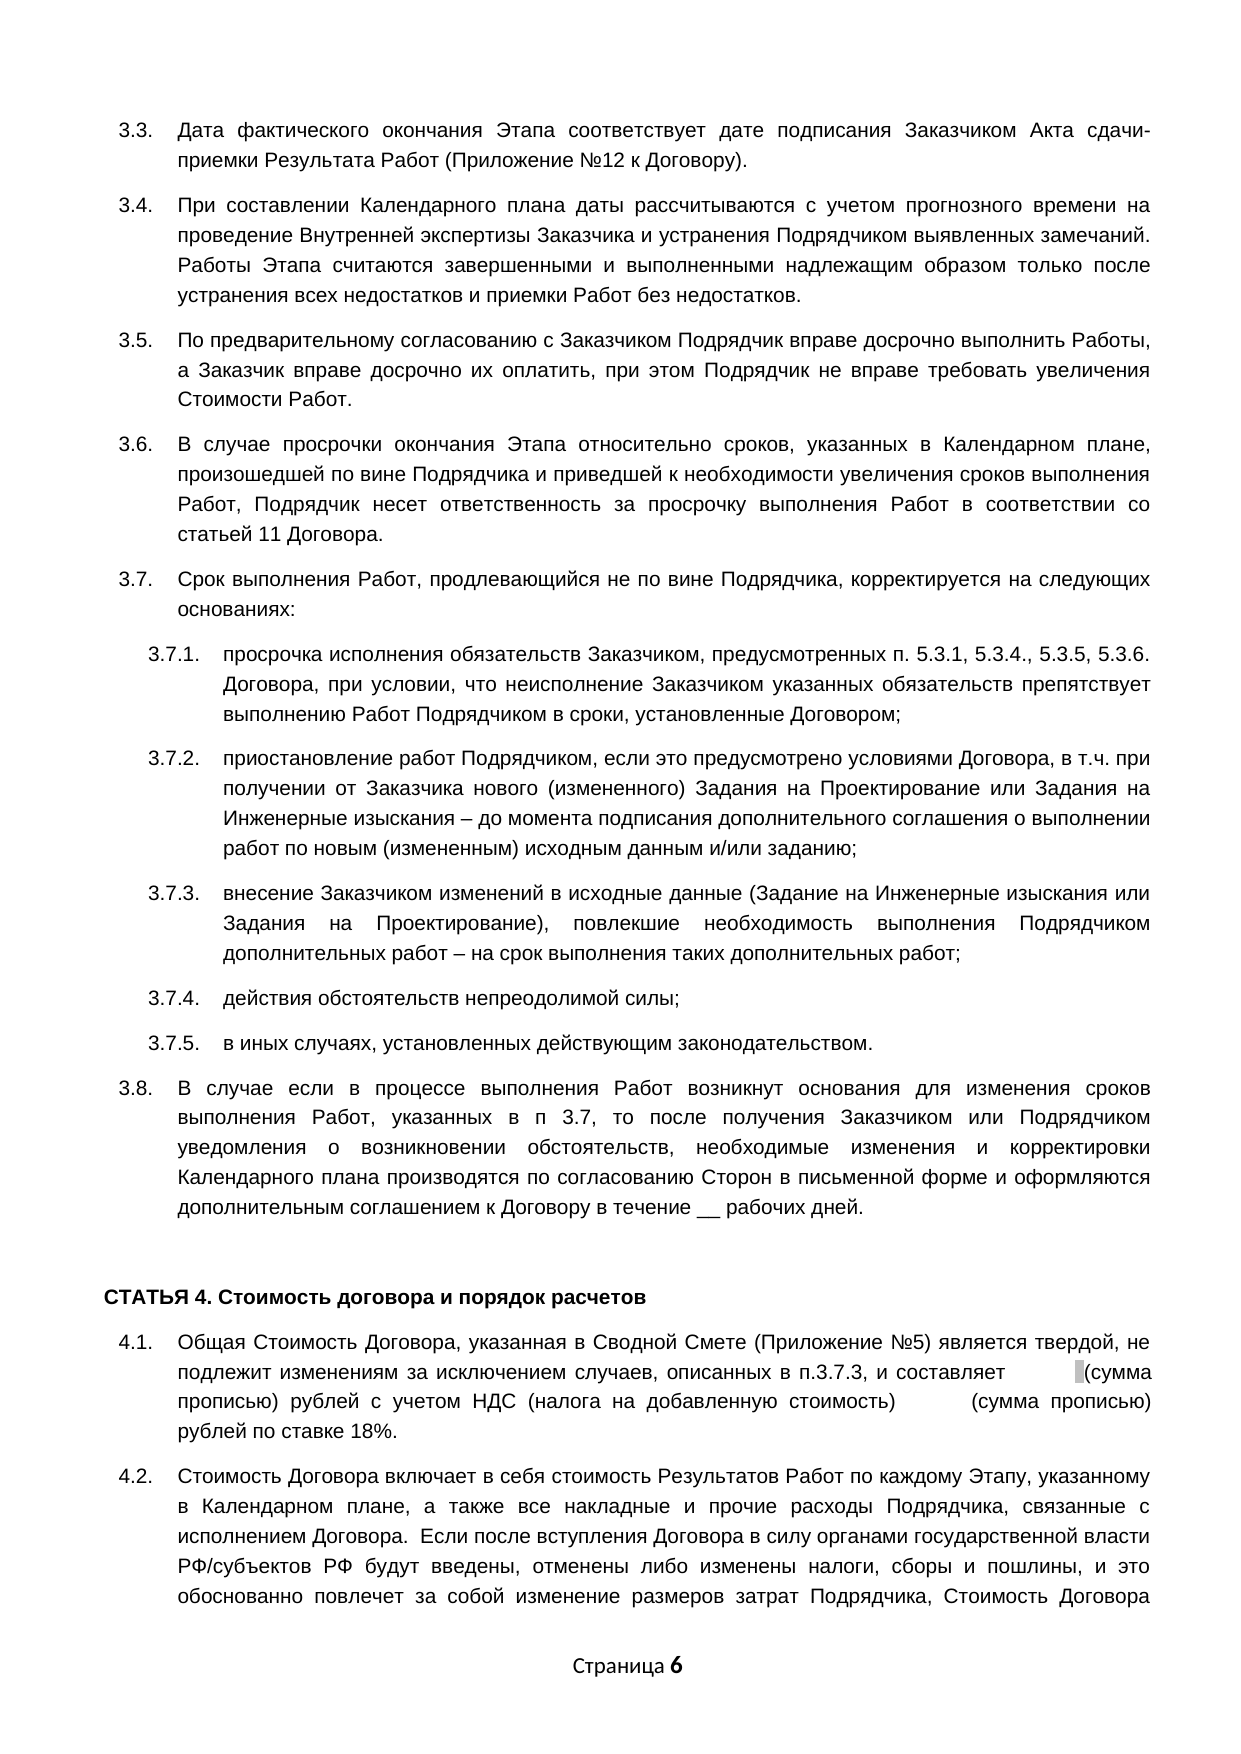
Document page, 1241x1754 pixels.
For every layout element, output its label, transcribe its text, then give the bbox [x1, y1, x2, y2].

list По предварительному согласованию с Заказчиком Подрядчик вправе досрочно выполнить Работы, а Заказчик вправе досрочно их оплатить, при этом Подрядчик не вправе требовать увеличения Стоимости Работ. [118, 327, 1152, 411]
list В случае если в процессе выполнения Работ возникнут основания для изменения сроков выполнения Работ, указанных в п 3.7, то после получения Заказчиком или Подрядчиком уведомления о возникновении обстоятельств, необходимые изменения и корректировки Календарного плана производятся по согласованию Сторон в письменной форме и оформляются дополнительным соглашением к Договору в течение __ рабочих дней. [118, 1075, 1152, 1219]
list Дата фактического окончания Этапа соответствует дате подписания Заказчиком Акта сдачи-приемки Результата Работ (Приложение №12 к Договору). [118, 118, 1152, 172]
subtitle СТАТЬЯ 4. Стоимость договора и порядок расчетов [103, 1285, 1152, 1309]
list приостановление работ Подрядчиком, если это предусмотрено условиями Договора, в т.ч. при получении от Заказчика нового (измененного) Задания на Проектирование или Задания на Инженерные изыскания – до момента подписания дополнительного соглашения о выполнении работ по новым (измененным) исходным данным и/или заданию; [148, 746, 1152, 860]
list действия обстоятельств непреодолимой силы; [148, 986, 1152, 1009]
list При составлении Календарного плана даты рассчитываются с учетом прогнозного времени на проведение Внутренней экспертизы Заказчика и устранения Подрядчиком выявленных замечаний. Работы Этапа считаются завершенными и выполненными надлежащим образом только после устранения всех недостатков и приемки Работ без недостатков. [118, 193, 1152, 307]
list в иных случаях, установленных действующим законодательством. [148, 1030, 1152, 1054]
list Общая Стоимость Договора, указанная в Сводной Смете (Приложение №5) является твердой, не подлежит изменениям за исключением случаев, описанных в п.3.7.3, и составляет (сумма прописью) рублей с учетом НДС (налога на добавленную стоимость) (сумма прописью) рублей по ставке 18%. [118, 1329, 1152, 1443]
list В случае просрочки окончания Этапа относительно сроков, указанных в Календарном плане, произошедшей по вине Подрядчика и приведшей к необходимости увеличения сроков выполнения Работ, Подрядчик несет ответственность за просрочку выполнения Работ в соответствии со статьей 11 Договора. [118, 432, 1152, 546]
list Срок выполнения Работ, продлевающийся не по вине Подрядчика, корректируется на следующих основаниях: [118, 567, 1152, 621]
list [118, 1464, 1152, 1608]
list внесение Заказчиком изменений в исходные данные (Задание на Инженерные изыскания или Задания на Проектирование), повлекшие необходимость выполнения Подрядчиком дополнительных работ – на срок выполнения таких дополнительных работ; [148, 881, 1152, 964]
list просрочка исполнения обязательств Заказчиком, предусмотренных п. 5.3.1, 5.3.4., 5.3.5, 5.3.6. Договора, при условии, что неисполнение Заказчиком указанных обязательств препятствует выполнению Работ Подрядчиком в сроки, установленные Договором; [148, 642, 1152, 725]
